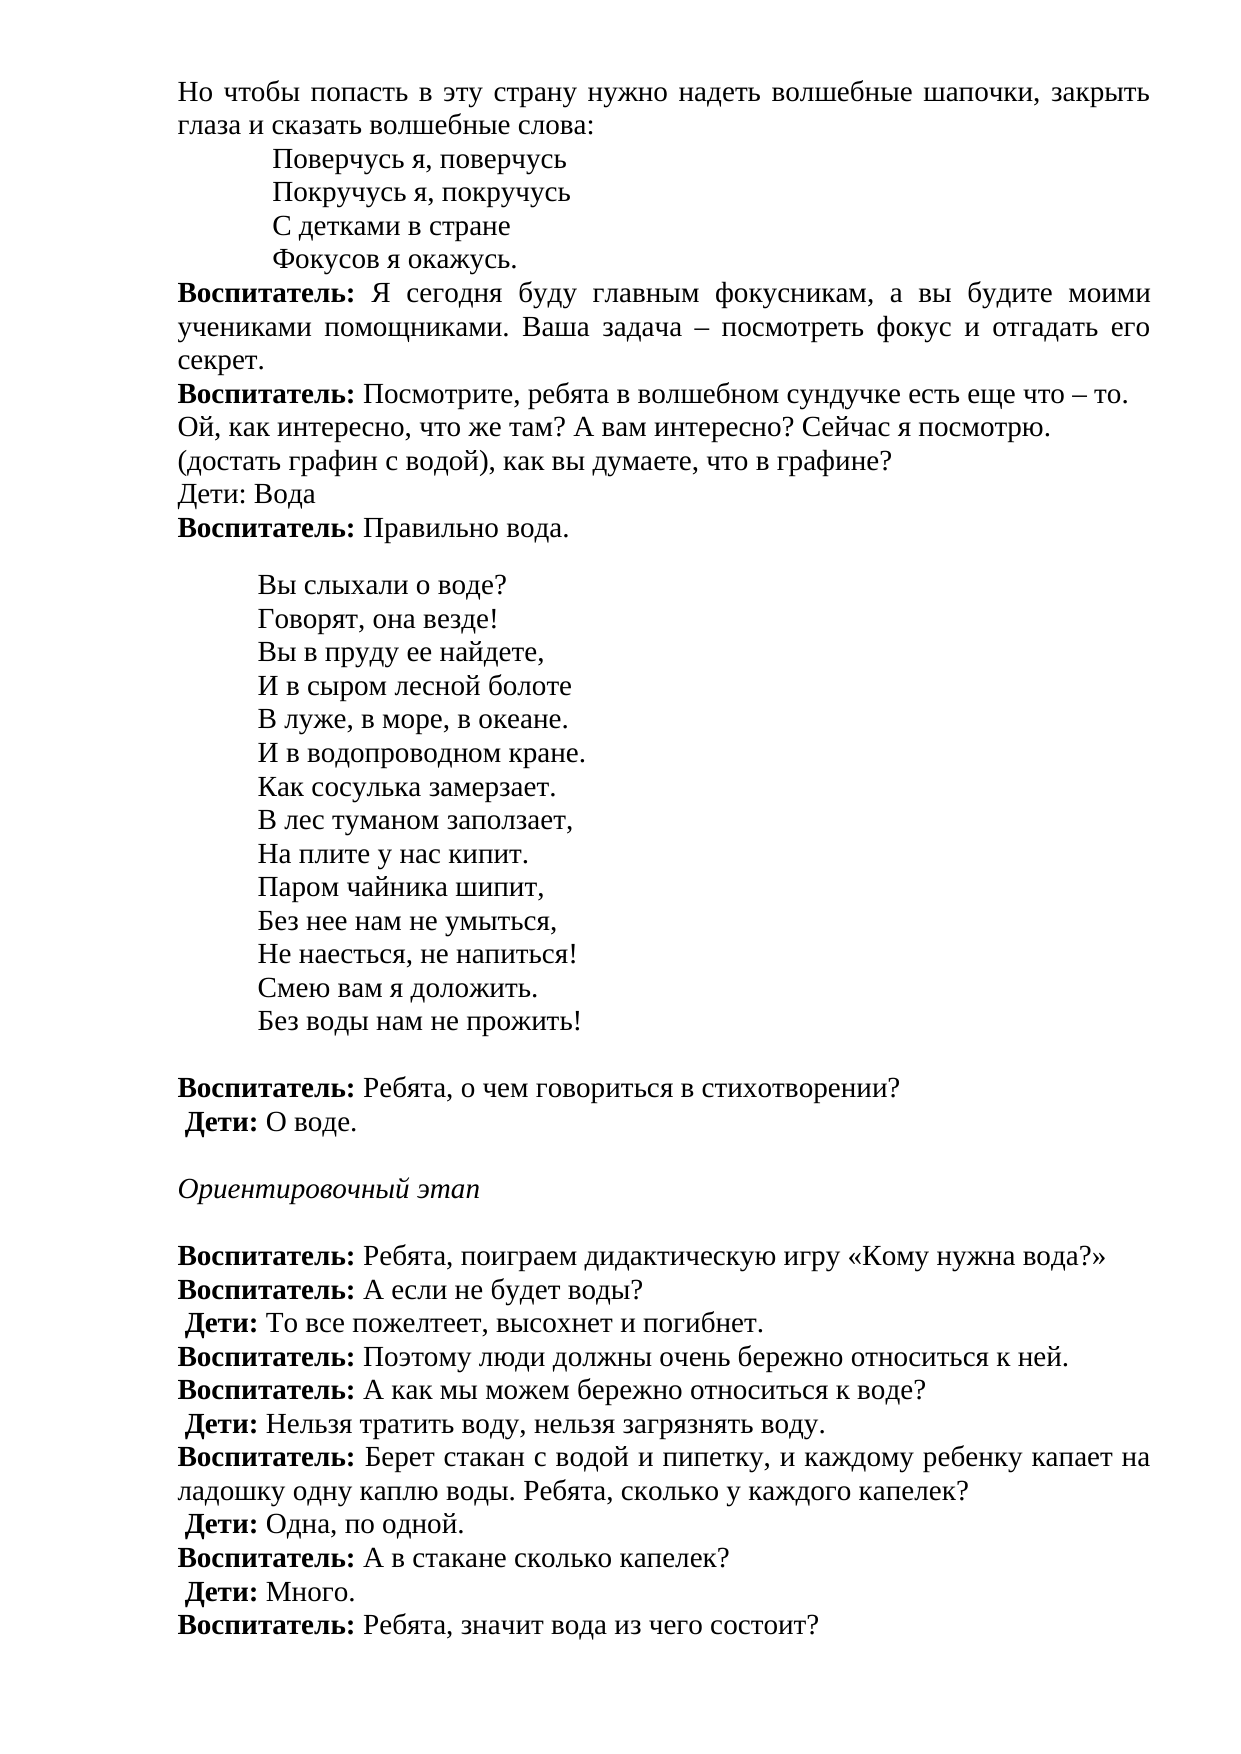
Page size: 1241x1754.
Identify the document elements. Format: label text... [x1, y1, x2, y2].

text Дети: Одна, по одной. [177, 1507, 1152, 1540]
text Паром чайника шипит, [177, 869, 1152, 903]
text Поверчусь я, поверчусь [177, 141, 1152, 174]
text Воспитатель: Берет стакан с водой и пипетку, и каждому ребенку капает на ладошку одну каплю воды. Ребята, сколько у каждого капелек? [177, 1439, 1152, 1507]
text Ориентировочный этап [177, 1171, 1152, 1205]
text Воспитатель: Посмотрите, ребята в волшебном сундучке есть еще что – то. [177, 376, 1152, 409]
text Но чтобы попасть в эту страну нужно надеть волшебные шапочки, закрыть глаза и сказать волшебные слова: [177, 74, 1152, 141]
text Воспитатель: Ребята, поиграем дидактическую игру «Кому нужна вода?» [177, 1238, 1152, 1272]
text В лес туманом заползает, [177, 802, 1152, 836]
text Ой, как интересно, что же там? А вам интересно? Сейчас я посмотрю. [177, 409, 1152, 443]
text И в водопроводном кране. [177, 735, 1152, 769]
text Воспитатель: А если не будет воды? [177, 1272, 1152, 1305]
text Воспитатель: Правильно вода. [177, 510, 1152, 543]
text Фокусов я окажусь. [177, 242, 1152, 275]
text Вы в пруду ее найдете, [177, 634, 1152, 668]
text Воспитатель: А как мы можем бережно относиться к воде? [177, 1372, 1152, 1406]
text И в сыром лесной болоте [177, 668, 1152, 702]
text Воспитатель: Ребята, значит вода из чего состоит? [177, 1607, 1152, 1641]
text С детками в стране [177, 208, 1152, 242]
text На плите у нас кипит. [177, 836, 1152, 869]
text Без нее нам не умыться, [177, 903, 1152, 936]
text В луже, в море, в океане. [177, 702, 1152, 735]
text Смею вам я доложить. [177, 970, 1152, 1003]
text Воспитатель: Ребята, о чем говориться в стихотворении? [177, 1071, 1152, 1104]
text Воспитатель: Поэтому люди должны очень бережно относиться к ней. [177, 1339, 1152, 1372]
text Вы слыхали о воде? [177, 567, 1152, 601]
text Дети: Нельзя тратить воду, нельзя загрязнять воду. [177, 1406, 1152, 1439]
text Покручусь я, покручусь [177, 174, 1152, 208]
text Говорят, она везде! [177, 601, 1152, 634]
text Без воды нам не прожить! [177, 1003, 1152, 1037]
text (достать графин с водой), как вы думаете, что в графине? [177, 443, 1152, 476]
text Воспитатель: А в стакане сколько капелек? [177, 1540, 1152, 1574]
text Дети: То все пожелтеет, высохнет и погибнет. [177, 1305, 1152, 1339]
text Воспитатель: Я сегодня буду главным фокусникам, а вы будите моими учениками помощниками. Ваша задача – посмотреть фокус и отгадать его секрет. [177, 275, 1152, 376]
text Дети: Вода [177, 476, 1152, 510]
text Дети: О воде. [177, 1104, 1152, 1138]
text Дети: Много. [177, 1574, 1152, 1607]
text Как сосулька замерзает. [177, 769, 1152, 802]
text Не наесться, не напиться! [177, 936, 1152, 970]
